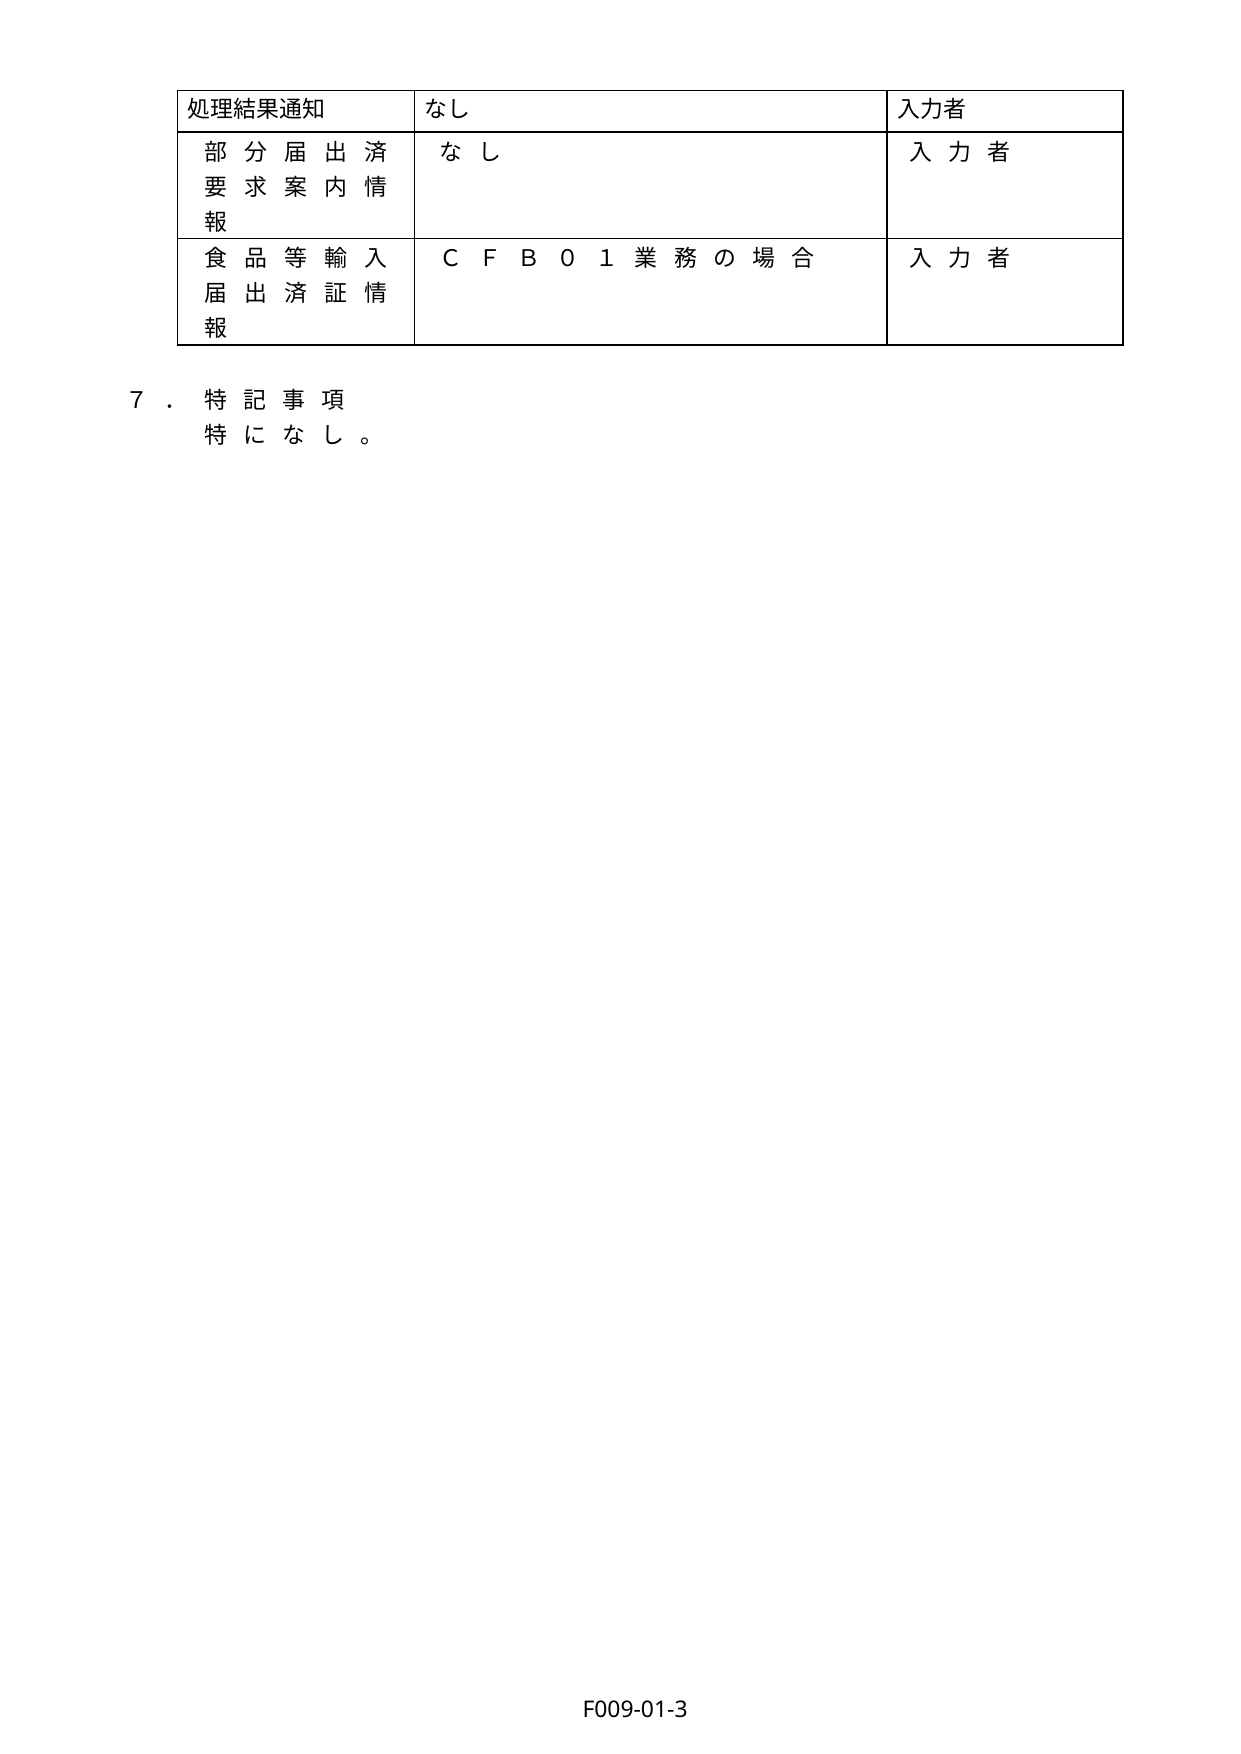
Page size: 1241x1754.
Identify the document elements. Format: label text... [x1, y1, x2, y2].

text ７．特記事項 [126, 381, 1144, 416]
table_cell 入力者 [888, 239, 1122, 344]
table_cell 入力者 [888, 133, 1122, 238]
table_cell 食品等輸入届出済証情報 [178, 239, 414, 344]
table_cell ＣＦＢ０１業務の場合 [415, 239, 886, 344]
table_cell 入力者 [888, 91, 1122, 131]
text 特になし。 [126, 416, 1144, 451]
table_cell なし [415, 133, 886, 238]
table_cell なし [415, 91, 886, 131]
table_cell 部分届出済要求案内情報 [178, 133, 414, 238]
table_cell 処理結果通知 [178, 91, 414, 131]
